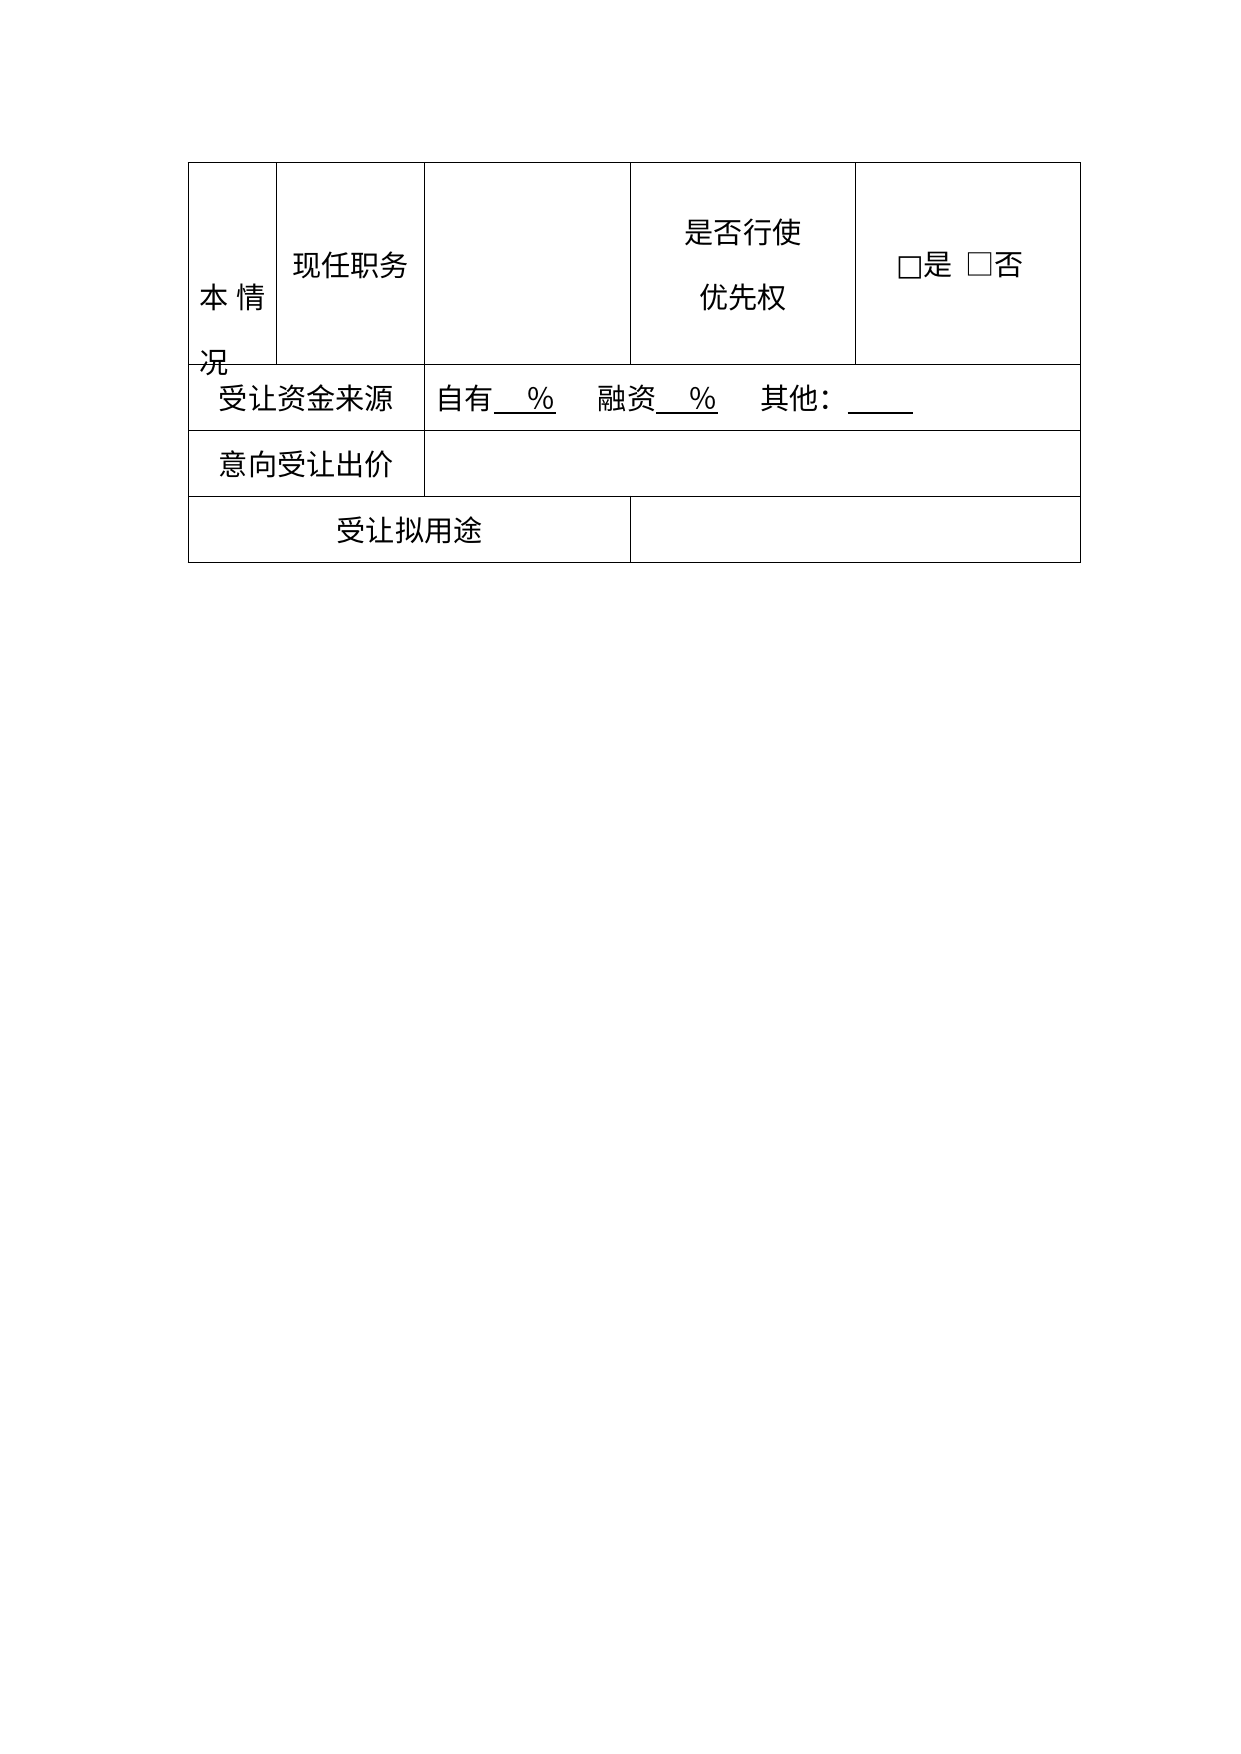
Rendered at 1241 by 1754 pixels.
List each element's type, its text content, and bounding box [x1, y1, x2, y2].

table_cell □是 □否 [856, 163, 1080, 363]
table_cell [425, 163, 630, 363]
table_cell [631, 497, 1080, 562]
table_cell [425, 431, 1080, 496]
table_cell 意向受让出价 [189, 431, 424, 496]
table_cell 是否行使 优先权 [631, 163, 855, 363]
table_cell 现任职务 [277, 163, 424, 363]
table_cell 受让拟用途 [189, 497, 630, 562]
table_cell 受让资金来源 [189, 365, 424, 429]
table_cell 自有 ％ 融资 ％ 其他： [425, 365, 1080, 429]
